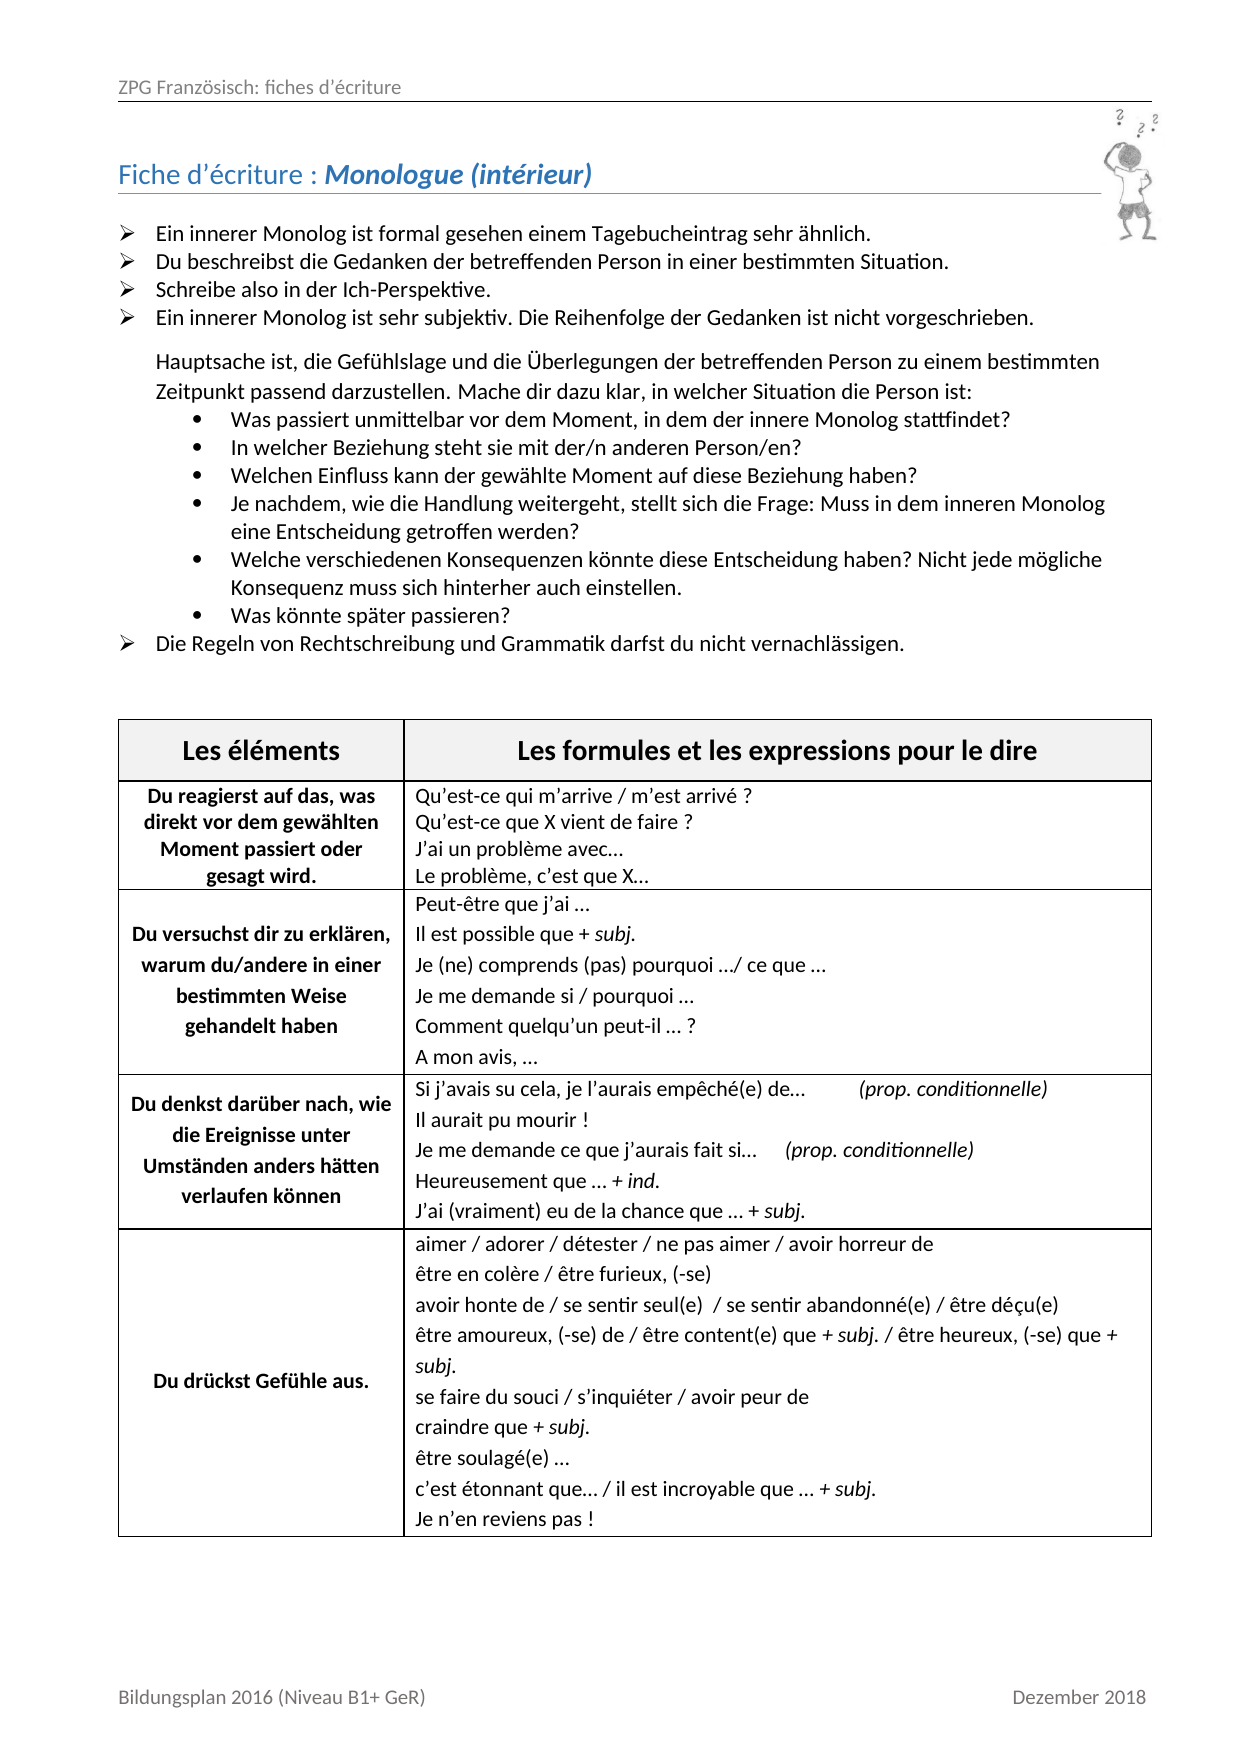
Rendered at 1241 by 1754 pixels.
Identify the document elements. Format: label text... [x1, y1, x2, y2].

list Die Regeln von Rechtschreibung und Grammatik darfst du nicht vernachlässigen. [118, 629, 1152, 657]
list Was könnte später passieren? [193, 601, 1152, 629]
list Was passiert unmittelbar vor dem Moment, in dem der innere Monolog stattfindet? [193, 405, 1152, 433]
picture [1101, 106, 1167, 248]
subtitle Fiche d’écriture : Monologue (intérieur) [118, 156, 1101, 193]
table_header Les éléments [119, 720, 403, 780]
list Du beschreibst die Gedanken der betreffenden Person in einer bestimmten Situation. [118, 247, 1152, 276]
table_header Les formules et les expressions pour le dire [405, 720, 1151, 780]
table_cell aimer / adorer / détester / ne pas aimer / avoir horreur de être en colère / être furieux, (-se) avoir honte de / se sentir seul(e) / se sentir abandonné(e) / être déçu(e) être amoureux, (-se) de / être content(e) que + subj. / être heureux, (-se) que + subj. se faire du souci / s’inquiéter / avoir peur de craindre que + subj. être soulagé(e) … c’est étonnant que… / il est incroyable que … + subj. Je n’en reviens pas ! [405, 1230, 1151, 1536]
table_cell Si j’avais su cela, je l’aurais empêché(e) de… (prop. conditionnelle) Il aurait pu mourir ! Je me demande ce que j’aurais fait si… (prop. conditionnelle) Heureusement que … + ind. J’ai (vraiment) eu de la chance que … + subj. [405, 1075, 1151, 1228]
list In welcher Beziehung steht sie mit der/n anderen Person/en? [193, 433, 1152, 461]
list Je nachdem, wie die Handlung weitergeht, stellt sich die Frage: Muss in dem inneren Monolog eine Entscheidung getroffen werden? [193, 489, 1152, 545]
table_cell Du drückst Gefühle aus. [119, 1230, 403, 1536]
list Ein innerer Monolog ist sehr subjektiv. Die Reihenfolge der Gedanken ist nicht vorgeschrieben. [118, 303, 1152, 332]
table_cell Du reagierst auf das, was direkt vor dem gewählten Moment passiert oder gesagt wird. [119, 782, 403, 888]
list Schreibe also in der Ich-Perspektive. [118, 276, 1152, 303]
table_cell Peut-être que j’ai … Il est possible que + subj. Je (ne) comprends (pas) pourquoi …/ ce que … Je me demande si / pourquoi … Comment quelqu’un peut-il … ? A mon avis, … [405, 890, 1151, 1074]
list Ein innerer Monolog ist formal gesehen einem Tagebucheintrag sehr ähnlich. [118, 219, 1101, 247]
table_cell Qu’est-ce qui m’arrive / m’est arrivé ? Qu’est-ce que X vient de faire ? J’ai un problème avec… Le problème, c’est que X… [405, 782, 1151, 888]
table_cell Du denkst darüber nach, wie die Ereignisse unter Umständen anders hätten verlaufen können [119, 1075, 403, 1228]
list Welche verschiedenen Konsequenzen könnte diese Entscheidung haben? Nicht jede mögliche Konsequenz muss sich hinterher auch einstellen. [193, 545, 1152, 601]
table_cell Du versuchst dir zu erklären, warum du/andere in einer bestimmten Weise gehandelt haben [119, 890, 403, 1074]
list Welchen Einfluss kann der gewählte Moment auf diese Beziehung haben? [193, 461, 1152, 489]
text Hauptsache ist, die Gefühlslage und die Überlegungen der betreffenden Person zu einem bestimmten Zeitpunkt passend darzustellen. Mache dir dazu klar, in welcher Situation die Person ist: [156, 347, 1152, 405]
